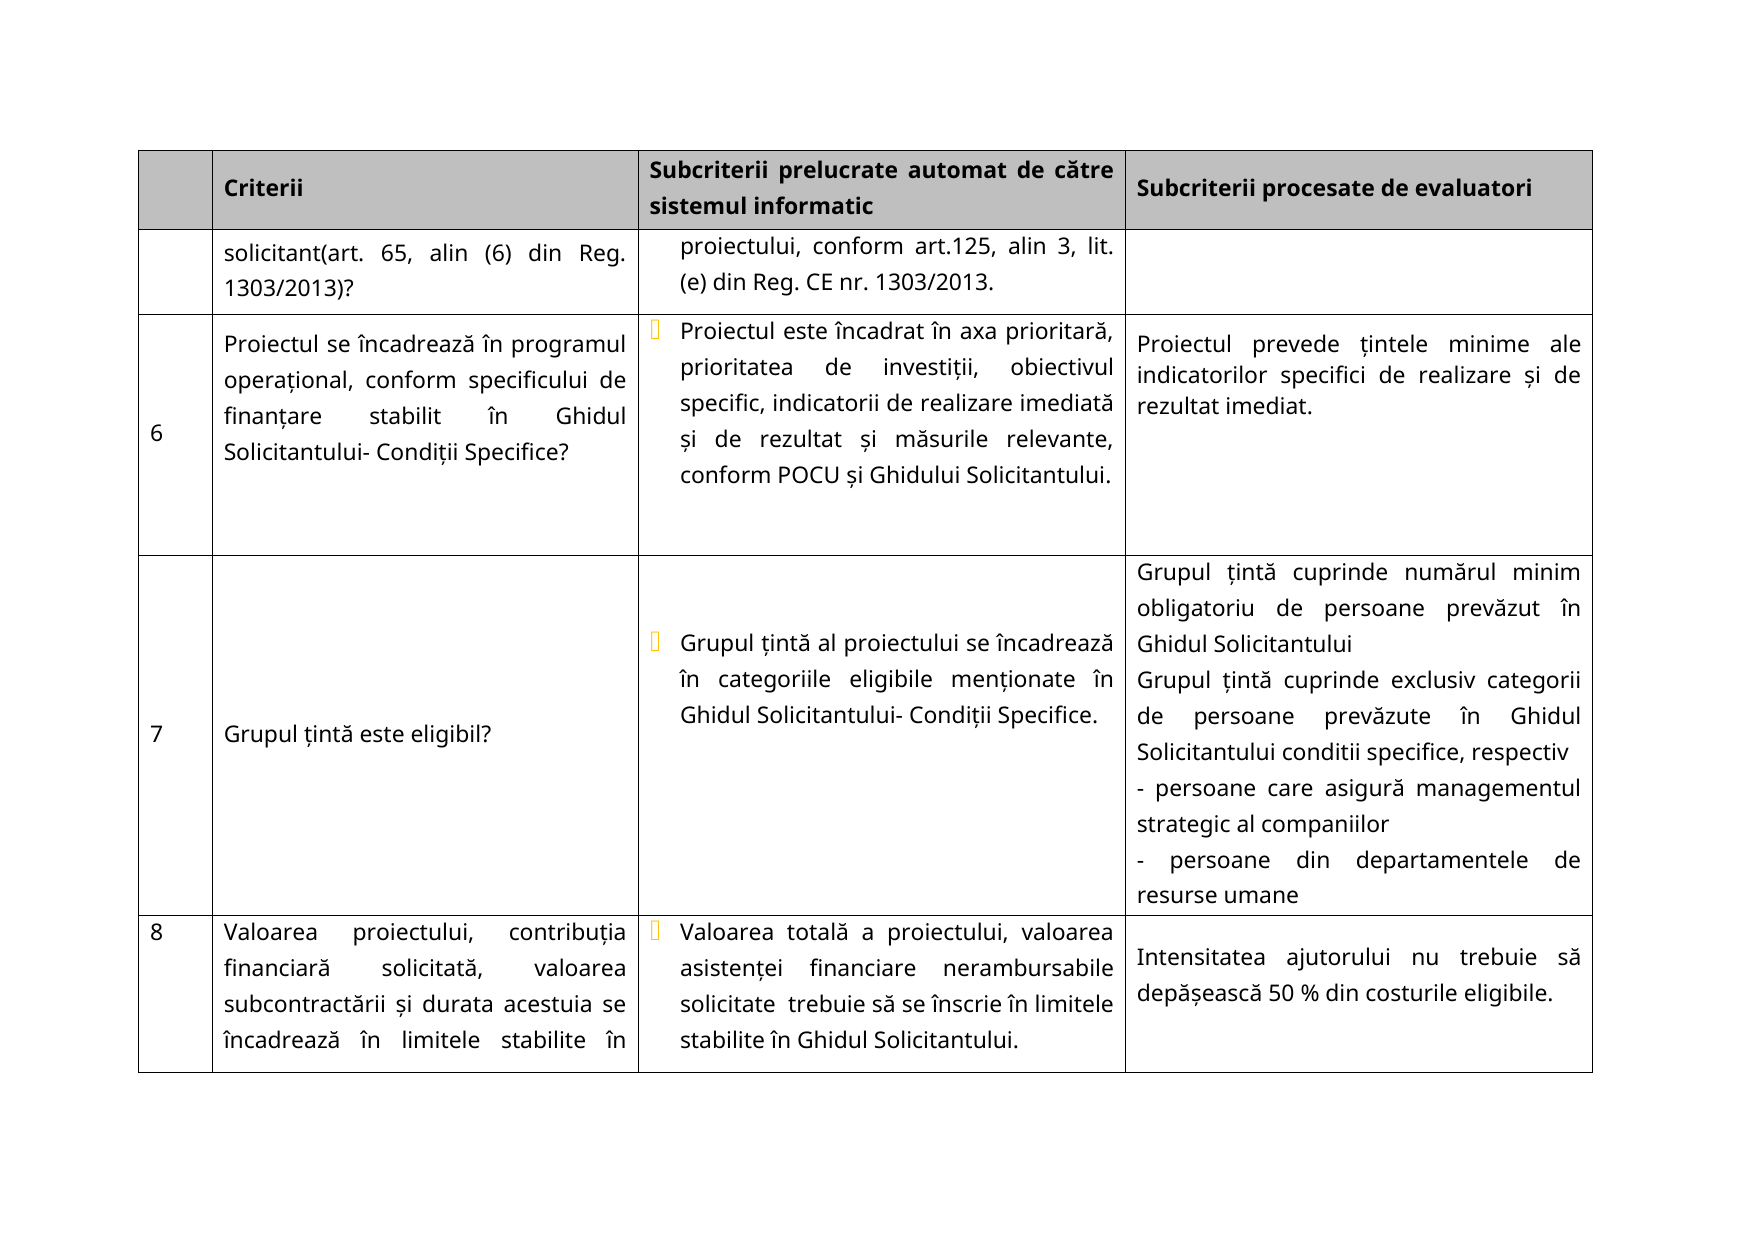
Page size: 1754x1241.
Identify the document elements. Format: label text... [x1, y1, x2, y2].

table_cell 8 [139, 916, 212, 1072]
table_cell 7 [139, 556, 212, 915]
table_header Subcriterii procesate de evaluatori [1126, 151, 1592, 229]
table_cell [1126, 916, 1592, 1072]
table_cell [639, 230, 1125, 314]
table_cell Grupul țintă cuprinde numărul minim obligatoriu de persoane prevăzut în Ghidul Solicitantului Grupul țintă cuprinde exclusiv categorii de persoane prevăzute în Ghidul Solicitantului conditii specifice, respectiv - persoane care asigură managementul strategic al companiilor - persoane din departamentele de resurse umane [1126, 556, 1592, 915]
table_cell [213, 230, 638, 314]
table_header Subcriterii prelucrate automat de către sistemul informatic [639, 151, 1125, 229]
table_cell [1126, 230, 1592, 314]
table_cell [639, 916, 1125, 1072]
table_header [139, 151, 212, 229]
table_cell Grupul țintă al proiectului se încadrează în categoriile eligibile menționate în Ghidul Solicitantului- Condiții Specifice. [639, 556, 1125, 915]
table_cell 5 [139, 230, 212, 314]
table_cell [213, 916, 638, 1072]
table_cell 6 [139, 315, 212, 555]
table_cell Proiectul prevede țintele minime ale indicatorilor specifici de realizare și de rezultat imediat. [1126, 315, 1592, 555]
table_cell Grupul țintă este eligibil? [213, 556, 638, 915]
table_header Criterii [213, 151, 638, 229]
table_cell Proiectul se încadrează în programul operațional, conform specificului de finanțare stabilit în Ghidul Solicitantului- Condiții Specifice? [213, 315, 638, 555]
table_cell Proiectul este încadrat în axa prioritară, prioritatea de investiţii, obiectivul specific, indicatorii de realizare imediată şi de rezultat și măsurile relevante, conform POCU şi Ghidului Solicitantului. [639, 315, 1125, 555]
